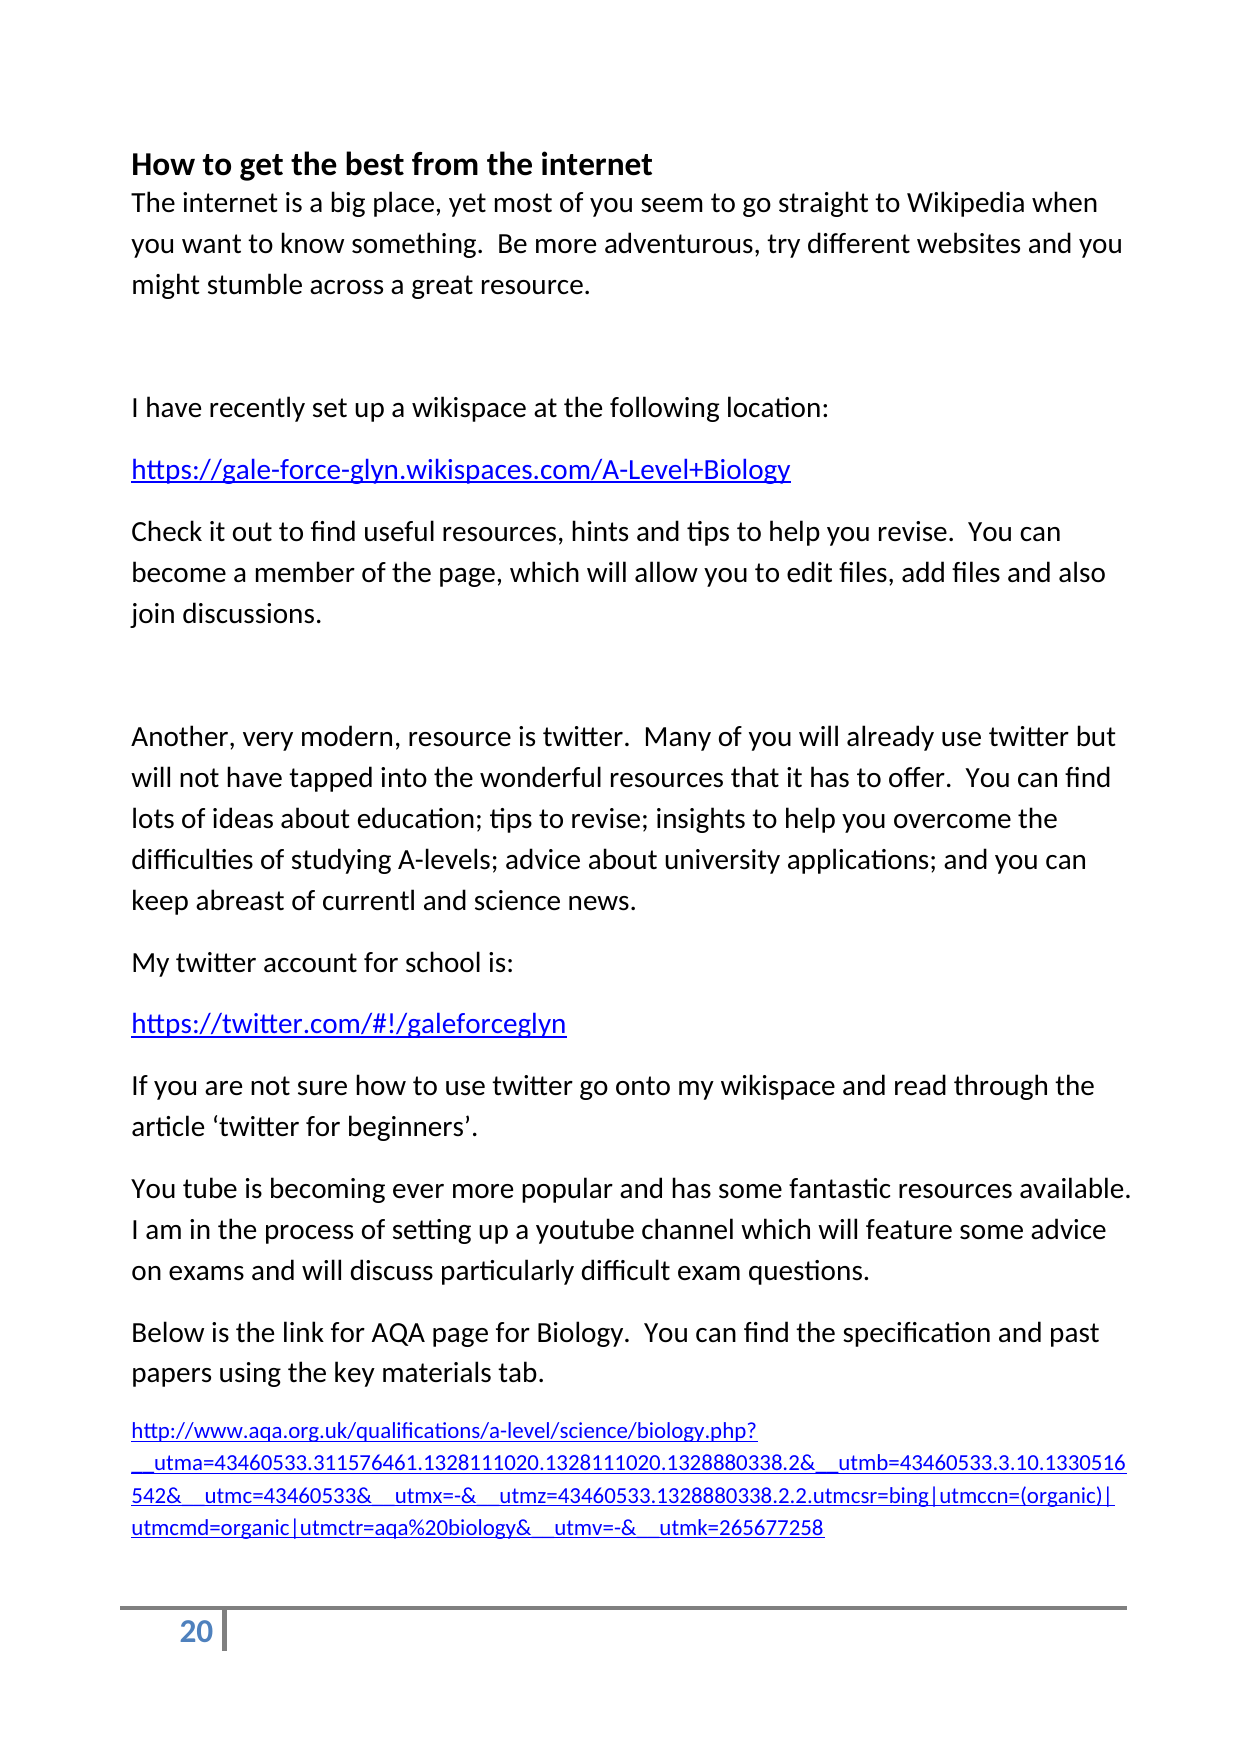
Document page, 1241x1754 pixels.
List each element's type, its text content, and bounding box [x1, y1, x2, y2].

text The internet is a big place, yet most of you seem to go straight to Wikipedia when you want to know something. Be more adventurous, try different websites and you might stumble across a great resource. [131, 184, 1138, 301]
text Check it out to find useful resources, hints and tips to help you revise. You can become a member of the page, which will allow you to edit files, add files and also join discussions. [131, 513, 1138, 630]
text I have recently set up a wikispace at the following location: [131, 389, 1138, 425]
text http://www.aqa.org.uk/qualifications/a-level/science/biology.php?__utma=43460533.311576461.1328111020.1328111020.1328880338.2&__utmb=43460533.3.10.1330516542&__utmc=43460533&__utmx=-&__utmz=43460533.1328880338.2.2.utmcsr=bing|utmccn=(organic)|utmcmd=organic|utmctr=aqa%20biology&__utmv=-&__utmk=265677258 [131, 1416, 1138, 1541]
text Below is the link for AQA page for Biology. You can find the specification and past papers using the key materials tab. [131, 1314, 1138, 1390]
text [131, 143, 1138, 184]
text If you are not sure how to use twitter go onto my wikispace and read through the article ‘twitter for beginners’. [131, 1067, 1138, 1144]
text Another, very modern, resource is twitter. Many of you will already use twitter but will not have tapped into the wonderful resources that it has to offer. You can find lots of ideas about education; tips to revise; insights to help you overcome the difficulties of studying A-levels; advice about university applications; and you can keep abreast of currentl and science news. [131, 718, 1138, 918]
text https://gale-force-glyn.wikispaces.com/A-Level+Biology [131, 451, 1138, 487]
text My twitter account for school is: [131, 944, 1138, 979]
text https://twitter.com/#!/galeforceglyn [131, 1006, 1138, 1041]
text You tube is becoming ever more popular and has some fantastic resources available. I am in the process of setting up a youtube channel which will feature some advice on exams and will discuss particularly difficult exam questions. [131, 1170, 1138, 1287]
